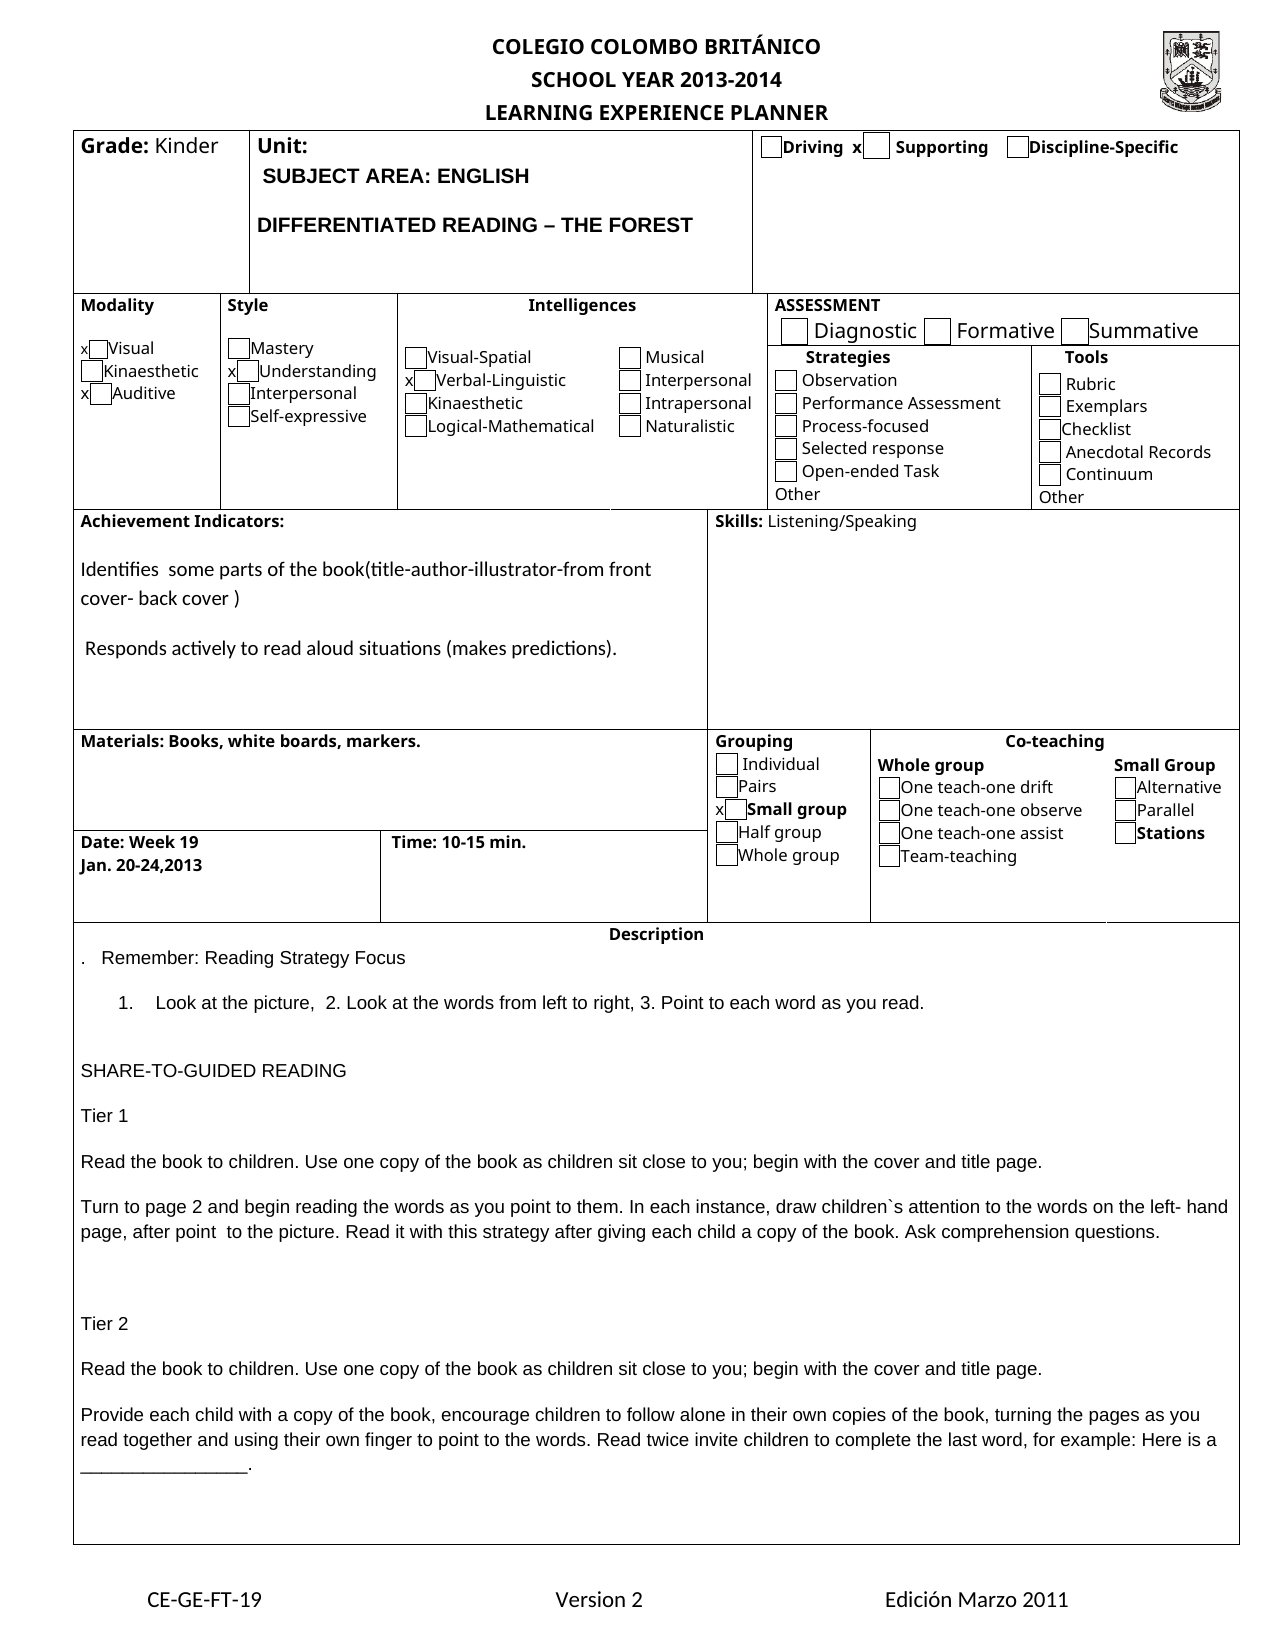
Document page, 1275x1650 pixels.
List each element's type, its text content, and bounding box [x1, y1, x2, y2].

table_header COLEGIO COLOMBO BRITÁNICO SCHOOL YEAR 2013-2014 LEARNING EXPERIENCE PLANNER [74, 33, 1239, 130]
table_cell Date: Week 19 Jan. 20-24,2013 [74, 831, 380, 922]
table_cell Driving x Supporting Discipline-Specific [753, 131, 1239, 293]
table_cell Co-teaching [871, 730, 1239, 752]
table_cell Musical Interpersonal Intrapersonal Naturalistic [611, 346, 767, 508]
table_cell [74, 947, 1239, 1544]
table_cell Unit: Subject Area: english differentiated reading – THE FOREST [250, 131, 752, 293]
table_cell Time: 10-15 min. [381, 831, 707, 922]
table_cell Description [74, 923, 1239, 946]
table_cell Modality xVisual Kinaesthetic xAuditive [74, 294, 220, 508]
table_cell Small Group Alternative Parallel Stations [1107, 753, 1239, 922]
table_cell ASSESSMENT Diagnostic Formative Summative [768, 294, 1239, 345]
table_cell Tools Rubric Exemplars Checklist Anecdotal Records Continuum Other [1032, 346, 1239, 508]
picture [1160, 31, 1222, 112]
table_cell Achievement Indicators: Identifies some parts of the book(title-author-illustrator-from front cover- back cover ) Responds actively to read aloud situations (makes predictions). [74, 510, 707, 728]
table_cell Whole group One teach-one drift One teach-one observe One teach-one assist Team-teaching [871, 753, 1106, 922]
table_cell Style Mastery xUnderstanding Interpersonal Self-expressive [221, 294, 397, 508]
table_cell Materials: Books, white boards, markers. [74, 730, 707, 830]
table_cell Grouping Individual Pairs xSmall group Half group Whole group [708, 730, 870, 922]
table_cell Skills: Listening/Speaking [708, 510, 1239, 728]
table_cell Intelligences [398, 294, 767, 345]
table_cell Strategies Observation Performance Assessment Process-focused Selected response Open-ended Task Other [768, 346, 1031, 508]
table_cell Grade: Kinder [74, 131, 249, 293]
table_cell Visual-Spatial xVerbal-Linguistic Kinaesthetic Logical-Mathematical [398, 346, 610, 508]
